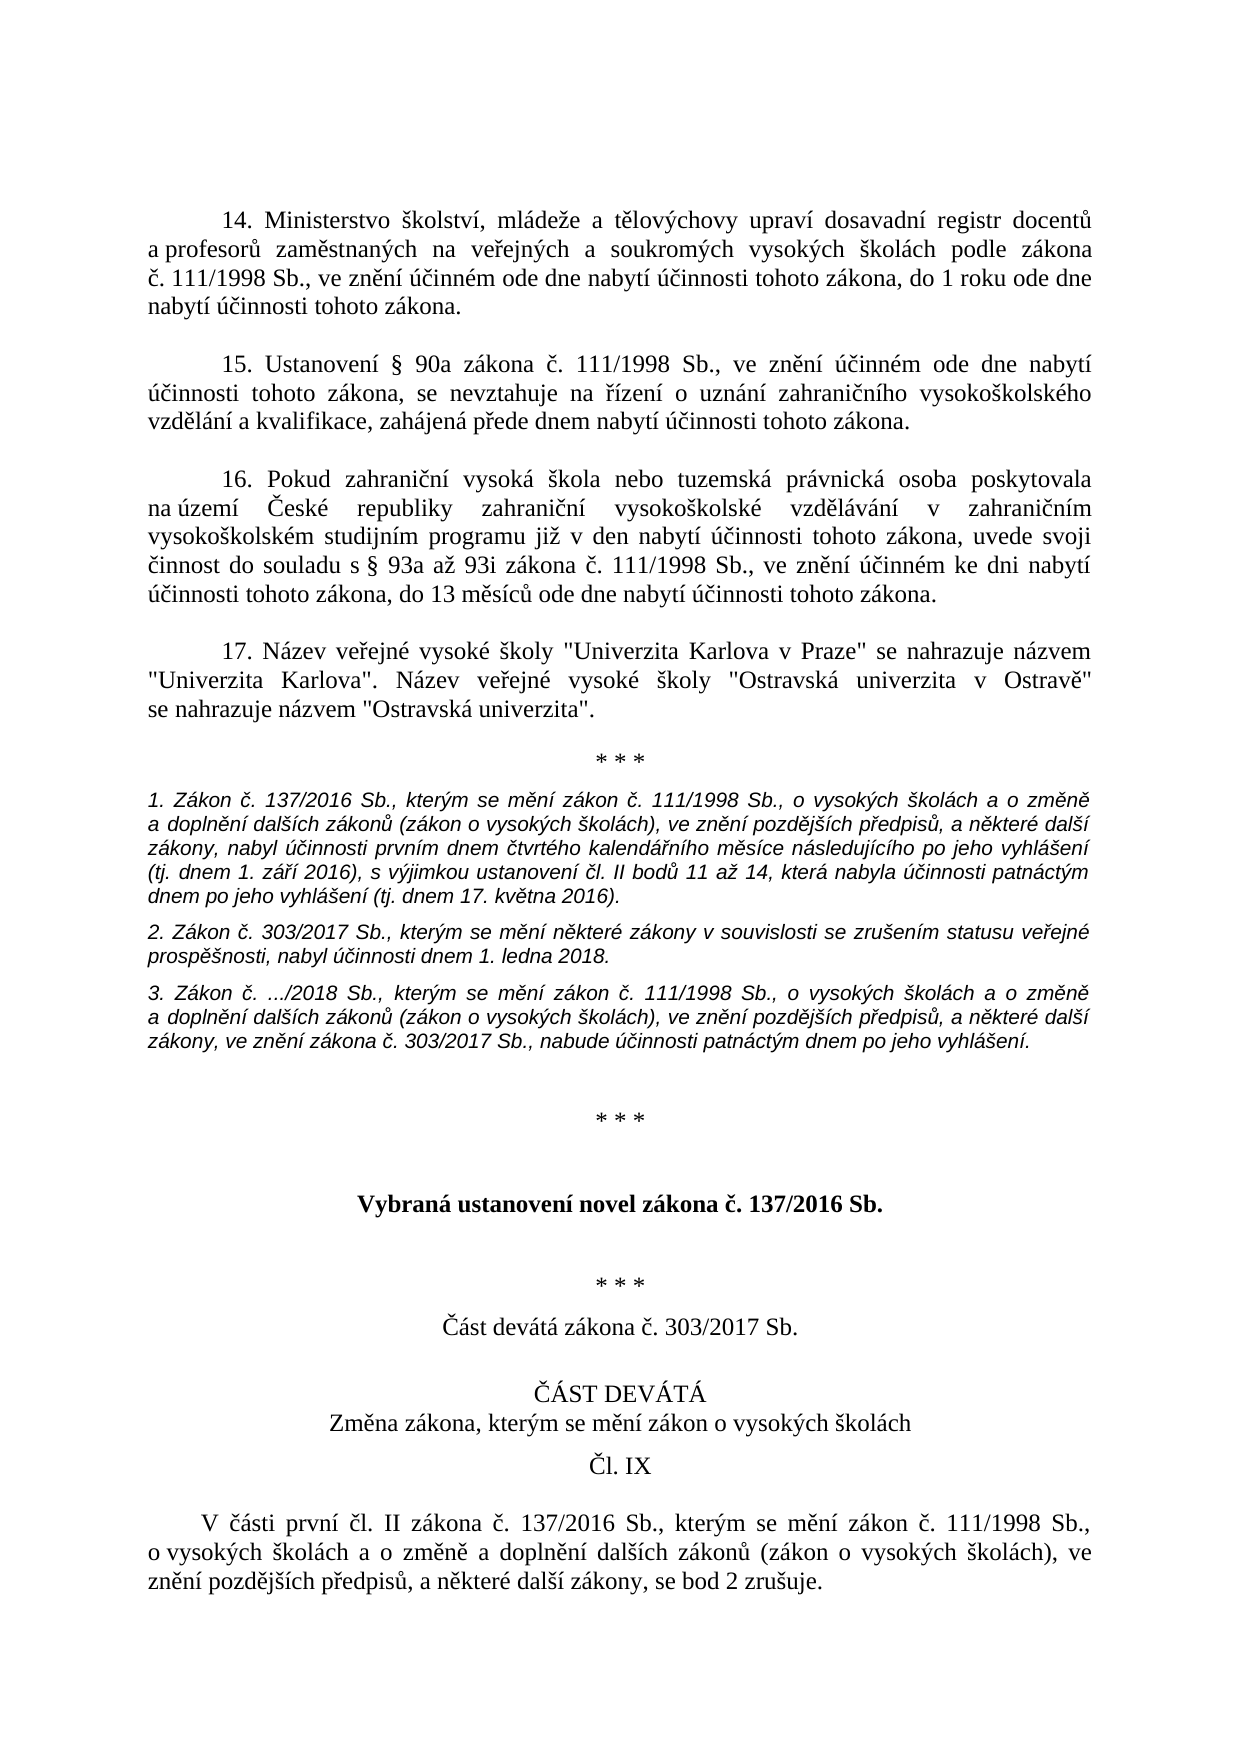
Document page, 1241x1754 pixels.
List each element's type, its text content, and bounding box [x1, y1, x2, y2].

text 3. Zákon č. .../2018 Sb., kterým se mění zákon č. 111/1998 Sb., o vysokých školách a o změně a doplnění dalších zákonů (zákon o vysokých školách), ve znění pozdějších předpisů, a některé další zákony, ve znění zákona č. 303/2017 Sb., nabude účinnosti patnáctým dnem po jeho vyhlášení. [148, 981, 1093, 1052]
text 1. Zákon č. 137/2016 Sb., kterým se mění zákon č. 111/1998 Sb., o vysokých školách a o změně a doplnění dalších zákonů (zákon o vysokých školách), ve znění pozdějších předpisů, a některé další zákony, nabyl účinnosti prvním dnem čtvrtého kalendářního měsíce následujícího po jeho vyhlášení (tj. dnem 1. září 2016), s výjimkou ustanovení čl. II bodů 11 až 14, která nabyla účinnosti patnáctým dnem po jeho vyhlášení (tj. dnem 17. května 2016). [148, 788, 1093, 908]
text ČÁST DEVÁTÁ [148, 1379, 1093, 1408]
text Část devátá zákona č. 303/2017 Sb. [148, 1312, 1093, 1341]
text 16. Pokud zahraniční vysoká škola nebo tuzemská právnická osoba poskytovala na území České republiky zahraniční vysokoškolské vzdělávání v zahraničním vysokoškolském studijním programu již v den nabytí účinnosti tohoto zákona, uvede svoji činnost do souladu s § 93a až 93i zákona č. 111/1998 Sb., ve znění účinném ke dni nabytí účinnosti tohoto zákona, do 13 měsíců ode dne nabytí účinnosti tohoto zákona. [148, 464, 1093, 608]
text V části první čl. II zákona č. 137/2016 Sb., kterým se mění zákon č. 111/1998 Sb., o vysokých školách a o změně a doplnění dalších zákonů (zákon o vysokých školách), ve znění pozdějších předpisů, a některé další zákony, se bod 2 zrušuje. [148, 1508, 1093, 1594]
text 15. Ustanovení § 90a zákona č. 111/1998 Sb., ve znění účinném ode dne nabytí účinnosti tohoto zákona, se nevztahuje na řízení o uznání zahraničního vysokoškolského vzdělání a kvalifikace, zahájená přede dnem nabytí účinnosti tohoto zákona. [148, 349, 1093, 435]
text * * * [148, 747, 1093, 775]
text 2. Zákon č. 303/2017 Sb., kterým se mění některé zákony v souvislosti se zrušením statusu veřejné prospěšnosti, nabyl účinnosti dnem 1. ledna 2018. [148, 920, 1093, 968]
text 17. Název veřejné vysoké školy "Univerzita Karlova v Praze" se nahrazuje názvem "Univerzita Karlova". Název veřejné vysoké školy "Ostravská univerzita v Ostravě" se nahrazuje názvem "Ostravská univerzita". [148, 636, 1093, 723]
text Čl. IX [148, 1451, 1093, 1479]
text 14. Ministerstvo školství, mládeže a tělovýchovy upraví dosavadní registr docentů a profesorů zaměstnaných na veřejných a soukromých vysokých školách podle zákona č. 111/1998 Sb., ve znění účinném ode dne nabytí účinnosti tohoto zákona, do 1 roku ode dne nabytí účinnosti tohoto zákona. [148, 205, 1093, 320]
text Změna zákona, kterým se mění zákon o vysokých školách [148, 1408, 1093, 1436]
text * * * [148, 1271, 1093, 1300]
text * * * [148, 1106, 1093, 1135]
text Vybraná ustanovení novel zákona č. 137/2016 Sb. [148, 1189, 1093, 1217]
